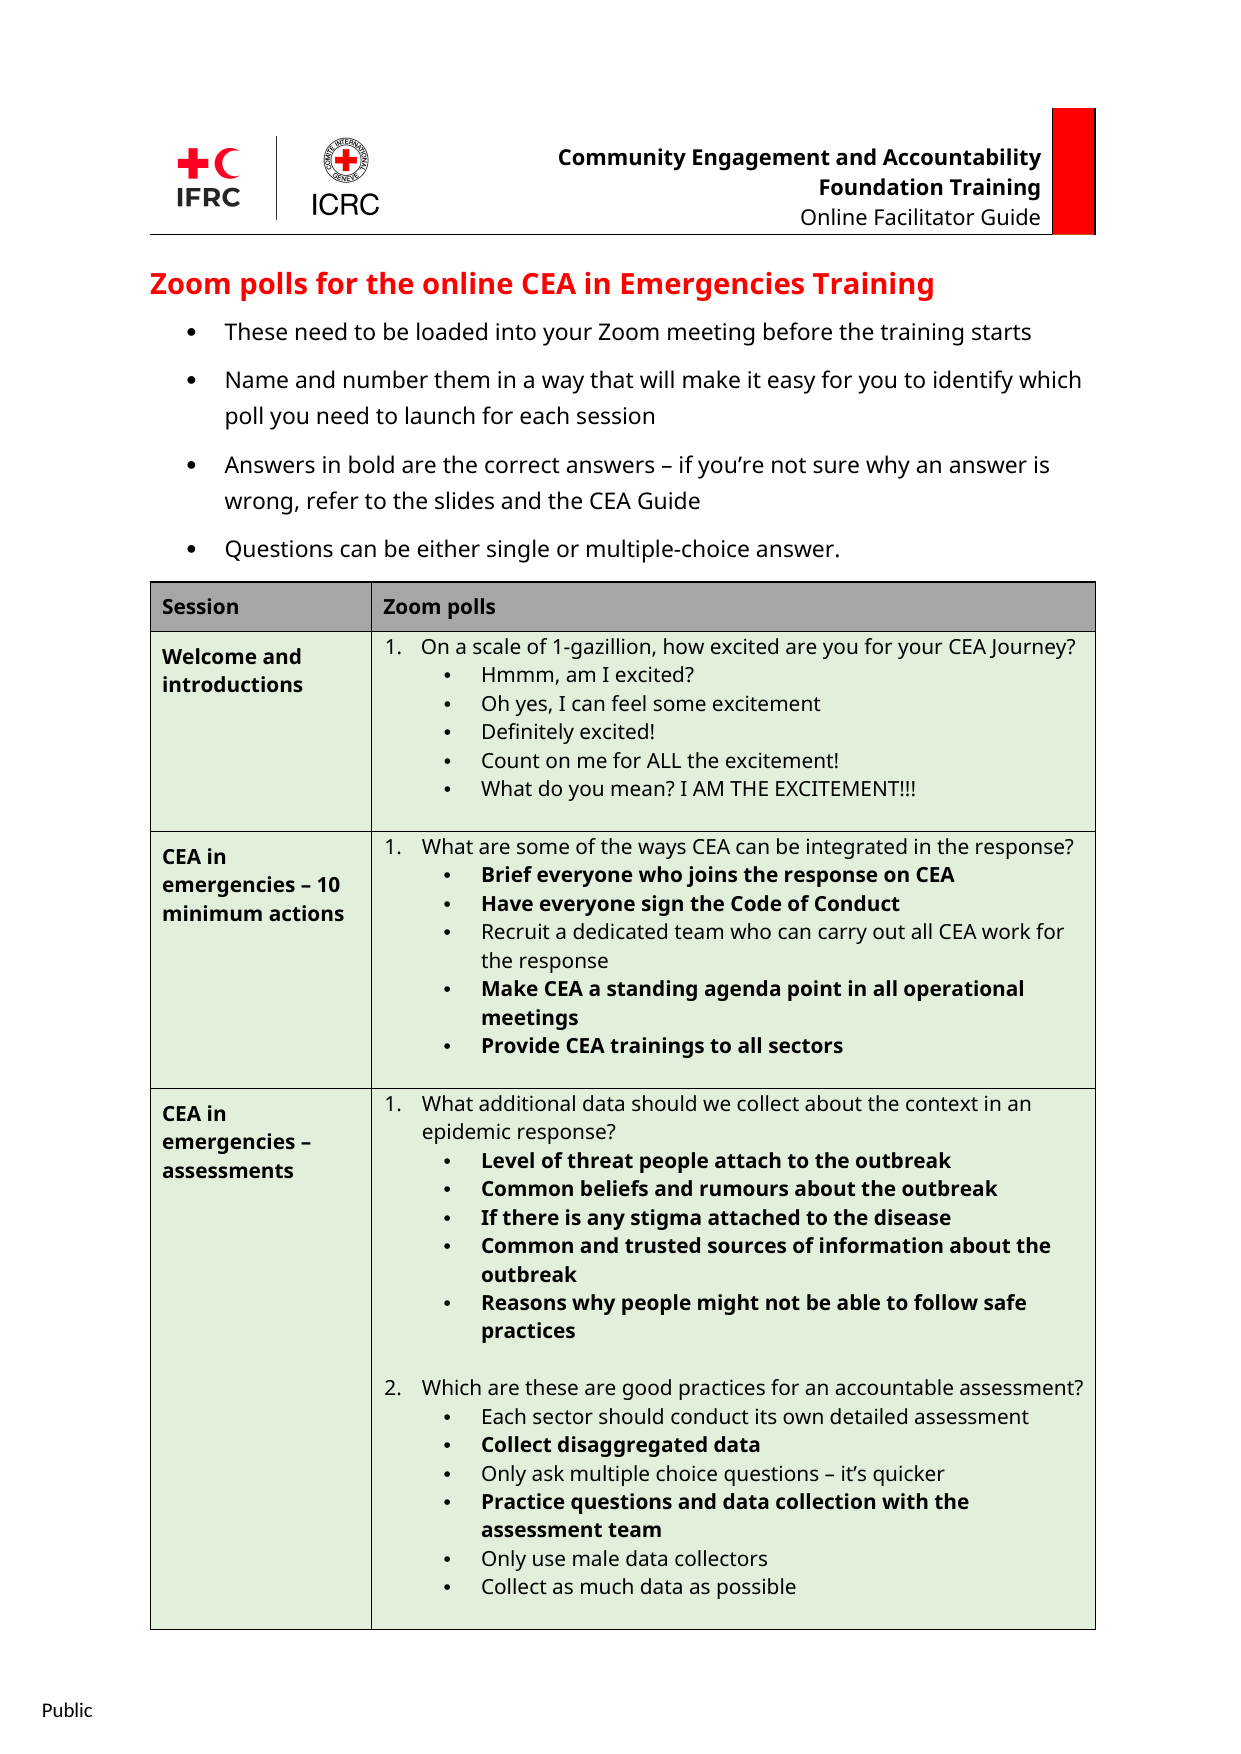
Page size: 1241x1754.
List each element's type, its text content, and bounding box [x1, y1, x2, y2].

table_cell What additional data should we collect about the context in an epidemic response? Level of threat people attach to the outbreak Common beliefs and rumours about the outbreak If there is any stigma attached to the disease Common and trusted sources of information about the outbreak Reasons why people might not be able to follow safe practices Which are these are good practices for an accountable assessment? Each sector should conduct its own detailed assessment Collect disaggregated data Only ask multiple choice questions – it’s quicker Practice questions and data collection with the assessment team Only use male data collectors Collect as much data as possible [372, 1089, 1095, 1629]
list Name and number them in a way that will make it easy for you to identify which poll you need to launch for each session [187, 364, 1095, 431]
list Questions can be either single or multiple-choice answer. [187, 533, 1095, 564]
picture [150, 109, 404, 234]
table_header Zoom polls [372, 583, 1095, 631]
list Answers in bold are the correct answers – if you’re not sure why an answer is wrong, refer to the slides and the CEA Guide [187, 449, 1095, 516]
table_header Session [151, 583, 371, 631]
table_cell What are some of the ways CEA can be integrated in the response? Brief everyone who joins the response on CEA Have everyone sign the Code of Conduct Recruit a dedicated team who can carry out all CEA work for the response Make CEA a standing agenda point in all operational meetings Provide CEA trainings to all sectors [372, 832, 1095, 1088]
list These need to be loaded into your Zoom meeting before the training starts [187, 316, 1095, 347]
table_cell Welcome and introductions [151, 632, 371, 831]
table_cell CEA in emergencies – assessments [151, 1089, 371, 1629]
table_cell CEA in emergencies – 10 minimum actions [151, 832, 371, 1088]
table_cell On a scale of 1-gazillion, how excited are you for your CEA Journey? Hmmm, am I excited? Oh yes, I can feel some excitement Definitely excited! Count on me for ALL the excitement! What do you mean? I AM THE EXCITEMENT!!! [372, 632, 1095, 831]
subtitle Zoom polls for the online CEA in Emergencies Training [150, 264, 1095, 303]
